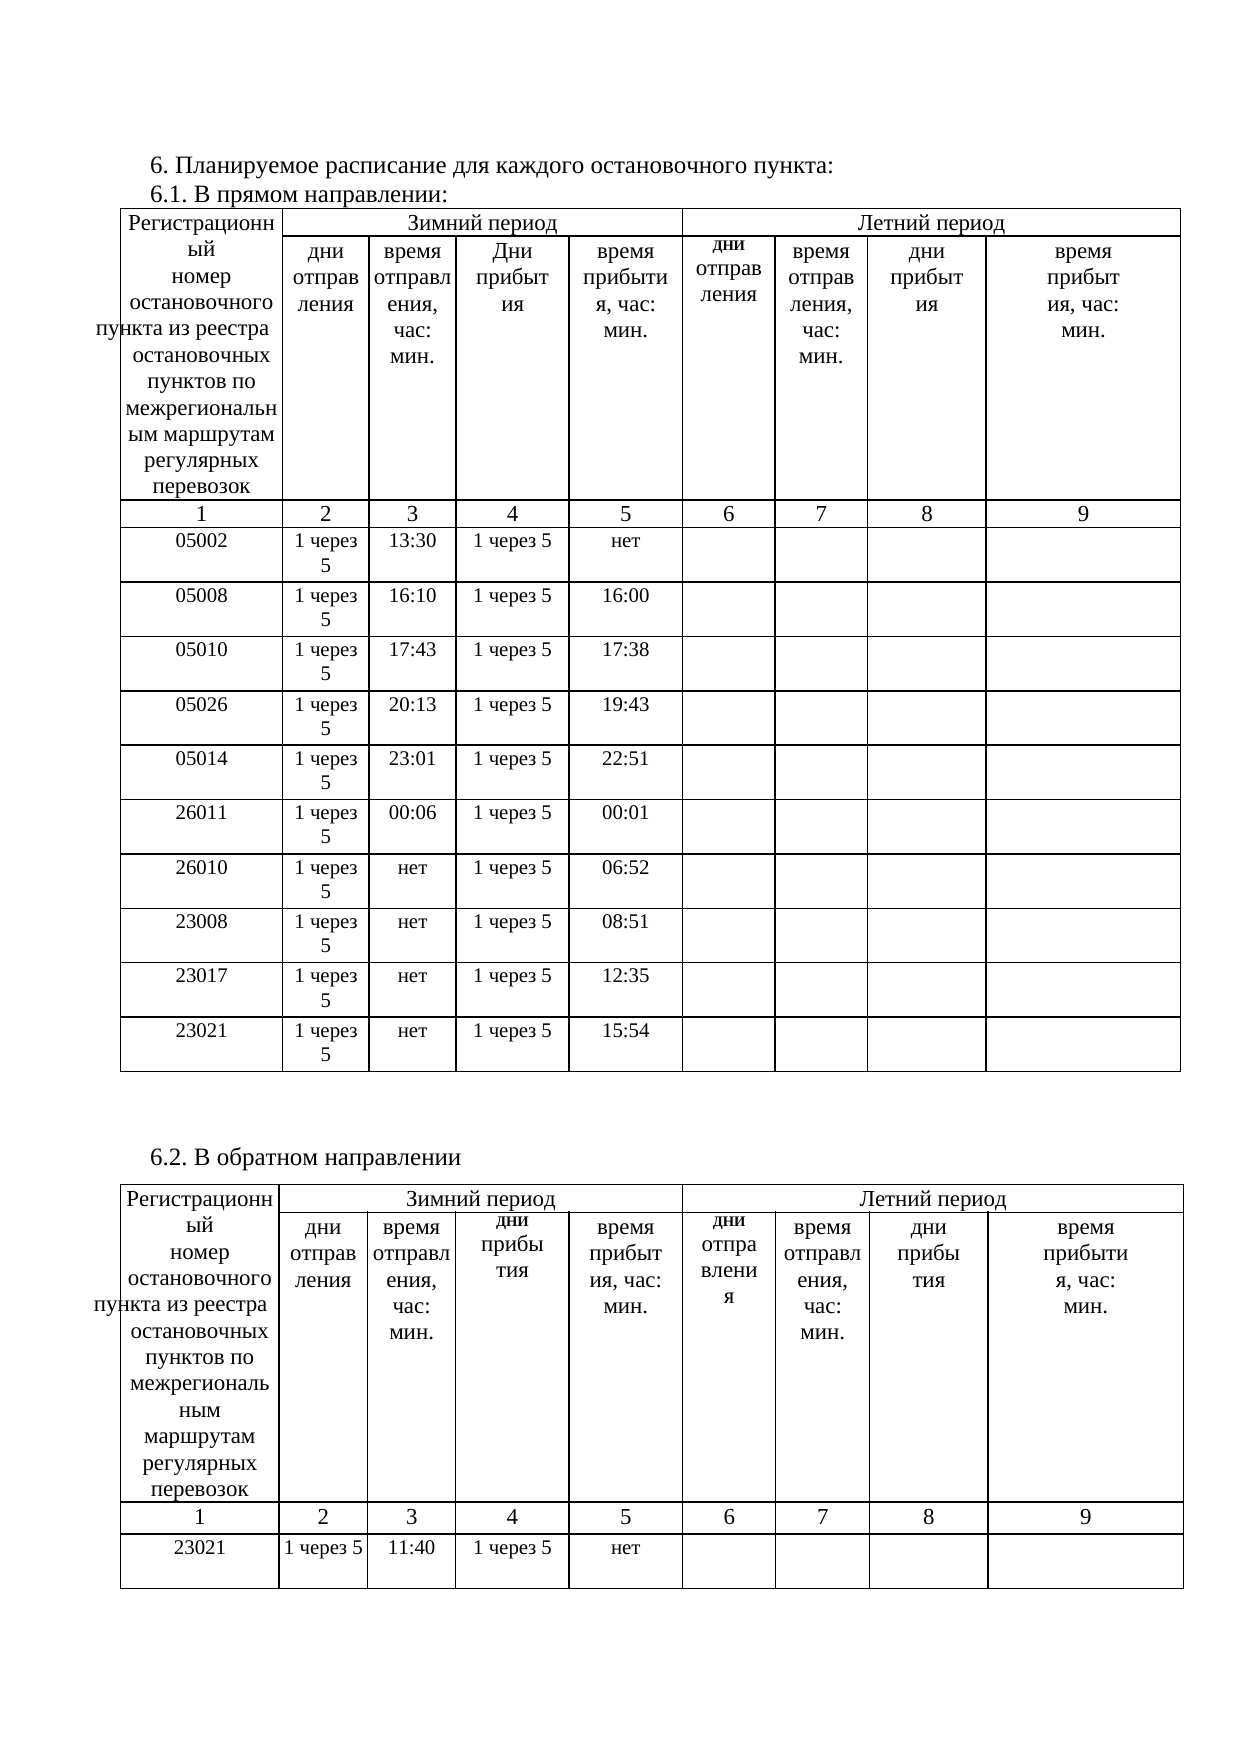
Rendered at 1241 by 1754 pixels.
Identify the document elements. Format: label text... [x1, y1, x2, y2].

table_cell 1 [121, 501, 282, 527]
table_cell 06:52 [570, 855, 682, 907]
table_cell [683, 1018, 774, 1071]
table_cell 5 [570, 501, 682, 527]
table_cell [868, 637, 985, 690]
table_cell 7 [776, 1503, 869, 1533]
table_cell нет [370, 909, 455, 962]
table_cell 3 [370, 501, 455, 527]
table_cell 22:51 [570, 746, 682, 799]
table_cell 17:43 [370, 637, 455, 690]
table_cell 23017 [121, 963, 282, 1016]
table_cell [868, 800, 985, 853]
table_cell [776, 800, 867, 853]
table_cell время отправ ления, час: мин. [776, 237, 867, 499]
table_cell 1 через 5 [283, 583, 368, 636]
table_cell [987, 637, 1180, 690]
table_cell [987, 746, 1180, 799]
table_cell [776, 1535, 869, 1587]
table_cell 1 через 5 [457, 583, 568, 636]
table_cell 1 через 5 [457, 963, 568, 1016]
table_cell 9 [987, 501, 1180, 527]
table_cell 8 [870, 1503, 987, 1533]
table_cell 23021 [121, 1018, 282, 1071]
table_cell [683, 692, 774, 744]
table_cell дни прибы тия [870, 1213, 987, 1501]
table_cell 05010 [121, 637, 282, 690]
table_cell 05008 [121, 583, 282, 636]
table_cell [868, 909, 985, 962]
table_cell 20:13 [370, 692, 455, 744]
table_cell [987, 1018, 1180, 1071]
table_cell [868, 963, 985, 1016]
table_cell [987, 583, 1180, 636]
text 6.2. В обратном направлении [150, 1142, 1090, 1171]
table_cell [870, 1535, 987, 1587]
table_cell 1 через 5 [457, 528, 568, 581]
table_cell 1 через 5 [457, 746, 568, 799]
table_cell 1 через 5 [283, 528, 368, 581]
table_cell время отправл ения, час: мин. [368, 1213, 455, 1501]
table_cell [776, 1018, 867, 1071]
table_cell 1 через 5 [283, 692, 368, 744]
table_cell [776, 637, 867, 690]
table_cell нет [370, 855, 455, 907]
table_cell [776, 583, 867, 636]
table_cell [987, 692, 1180, 744]
table_cell [683, 583, 774, 636]
table_cell 8 [868, 501, 985, 527]
table_cell 00:06 [370, 800, 455, 853]
table_cell 9 [989, 1503, 1183, 1533]
table_cell 26011 [121, 800, 282, 853]
table_cell [776, 746, 867, 799]
table_cell нет [570, 528, 682, 581]
table_cell 1 через 5 [283, 909, 368, 962]
table_cell 19:43 [570, 692, 682, 744]
table_cell [683, 637, 774, 690]
table_cell 05014 [121, 746, 282, 799]
table_cell [776, 692, 867, 744]
table_cell дни отправ ления [283, 237, 368, 499]
text 6. Планируемое расписание для каждого остановочного пункта: [150, 150, 1090, 179]
table_cell 1 через 5 [457, 855, 568, 907]
table_cell 1 через 5 [457, 800, 568, 853]
table_cell 1 [121, 1503, 278, 1533]
table_cell нет [370, 1018, 455, 1071]
table_cell 1 через 5 [283, 800, 368, 853]
table_cell 1 через 5 [283, 855, 368, 907]
table_cell 16:10 [370, 583, 455, 636]
table_cell дни прибыт ия [868, 237, 985, 499]
table_cell 1 через 5 [283, 637, 368, 690]
table_cell 1 через 5 [280, 1535, 367, 1587]
table_cell ДНИ отпра влени я [683, 1213, 775, 1501]
table_cell ДНИ отправ ления [683, 237, 774, 499]
table_cell 1 через 5 [457, 637, 568, 690]
table_cell время отправл ения, час: мин. [370, 237, 455, 499]
table_header Зимний период [280, 1185, 682, 1211]
table_cell 23021 [121, 1535, 278, 1587]
table_cell время отправл ения, час: мин. [776, 1213, 869, 1501]
table_cell [683, 746, 774, 799]
table_cell 23:01 [370, 746, 455, 799]
table_cell 23008 [121, 909, 282, 962]
table_cell 5 [570, 1503, 682, 1533]
table_header Регистрационный номер остановочного пункта из реестра остановочных пунктов по межрегиональным маршрутам регулярных перевозок [121, 209, 282, 499]
table_cell [868, 746, 985, 799]
table_cell [987, 855, 1180, 907]
table_cell [868, 692, 985, 744]
table_cell 1 через 5 [456, 1535, 568, 1587]
table_cell [683, 855, 774, 907]
table_cell [683, 909, 774, 962]
table_cell 3 [368, 1503, 455, 1533]
table_cell нет [570, 1535, 682, 1587]
table_cell время прибыти я, час: мин. [989, 1213, 1183, 1501]
table_header Летний период [683, 209, 1180, 235]
table_cell 17:38 [570, 637, 682, 690]
table_cell 6 [683, 501, 774, 527]
table_cell время прибыти я, час: мин. [570, 237, 682, 499]
table_cell [776, 909, 867, 962]
table_cell [683, 1535, 775, 1587]
table_cell 15:54 [570, 1018, 682, 1071]
table_cell [868, 528, 985, 581]
table_cell 00:01 [570, 800, 682, 853]
text 6.1. В прямом направлении: [150, 179, 1090, 207]
table_cell 1 через 5 [457, 692, 568, 744]
table_cell 12:35 [570, 963, 682, 1016]
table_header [121, 1185, 278, 1501]
table_cell [868, 855, 985, 907]
table_cell [989, 1535, 1183, 1587]
table_cell [868, 1018, 985, 1071]
table_cell [987, 800, 1180, 853]
table_cell 1 через 5 [283, 746, 368, 799]
table_header Зимний период [283, 209, 682, 235]
table_cell 2 [283, 501, 368, 527]
table_header Летний период [683, 1185, 1183, 1211]
table_cell дни отправ ления [280, 1213, 367, 1501]
table_cell 26010 [121, 855, 282, 907]
table_cell [987, 909, 1180, 962]
table_cell 16:00 [570, 583, 682, 636]
table_cell [987, 528, 1180, 581]
table_cell [683, 963, 774, 1016]
table_cell 05002 [121, 528, 282, 581]
table_cell [776, 855, 867, 907]
table_cell 05026 [121, 692, 282, 744]
table_cell время прибыт ия, час: мин. [570, 1213, 682, 1501]
table_cell 08:51 [570, 909, 682, 962]
table_cell 11:40 [368, 1535, 455, 1587]
table_cell 7 [776, 501, 867, 527]
table_cell 1 через 5 [457, 1018, 568, 1071]
table_cell 4 [457, 501, 568, 527]
table_cell 6 [683, 1503, 775, 1533]
table_cell время прибыт ия, час: мин. [987, 237, 1180, 499]
table_cell 2 [280, 1503, 367, 1533]
table_cell нет [370, 963, 455, 1016]
table_cell 4 [456, 1503, 568, 1533]
table_cell 13:30 [370, 528, 455, 581]
table_cell 1 через 5 [283, 963, 368, 1016]
table_cell [776, 528, 867, 581]
table_cell 1 через 5 [283, 1018, 368, 1071]
table_cell [776, 963, 867, 1016]
table_cell [868, 583, 985, 636]
table_cell Дни прибыт ия [457, 237, 568, 499]
table_cell [683, 528, 774, 581]
table_cell [987, 963, 1180, 1016]
table_cell ДНИ прибы тия [456, 1213, 568, 1501]
table_cell 1 через 5 [457, 909, 568, 962]
table_cell [683, 800, 774, 853]
